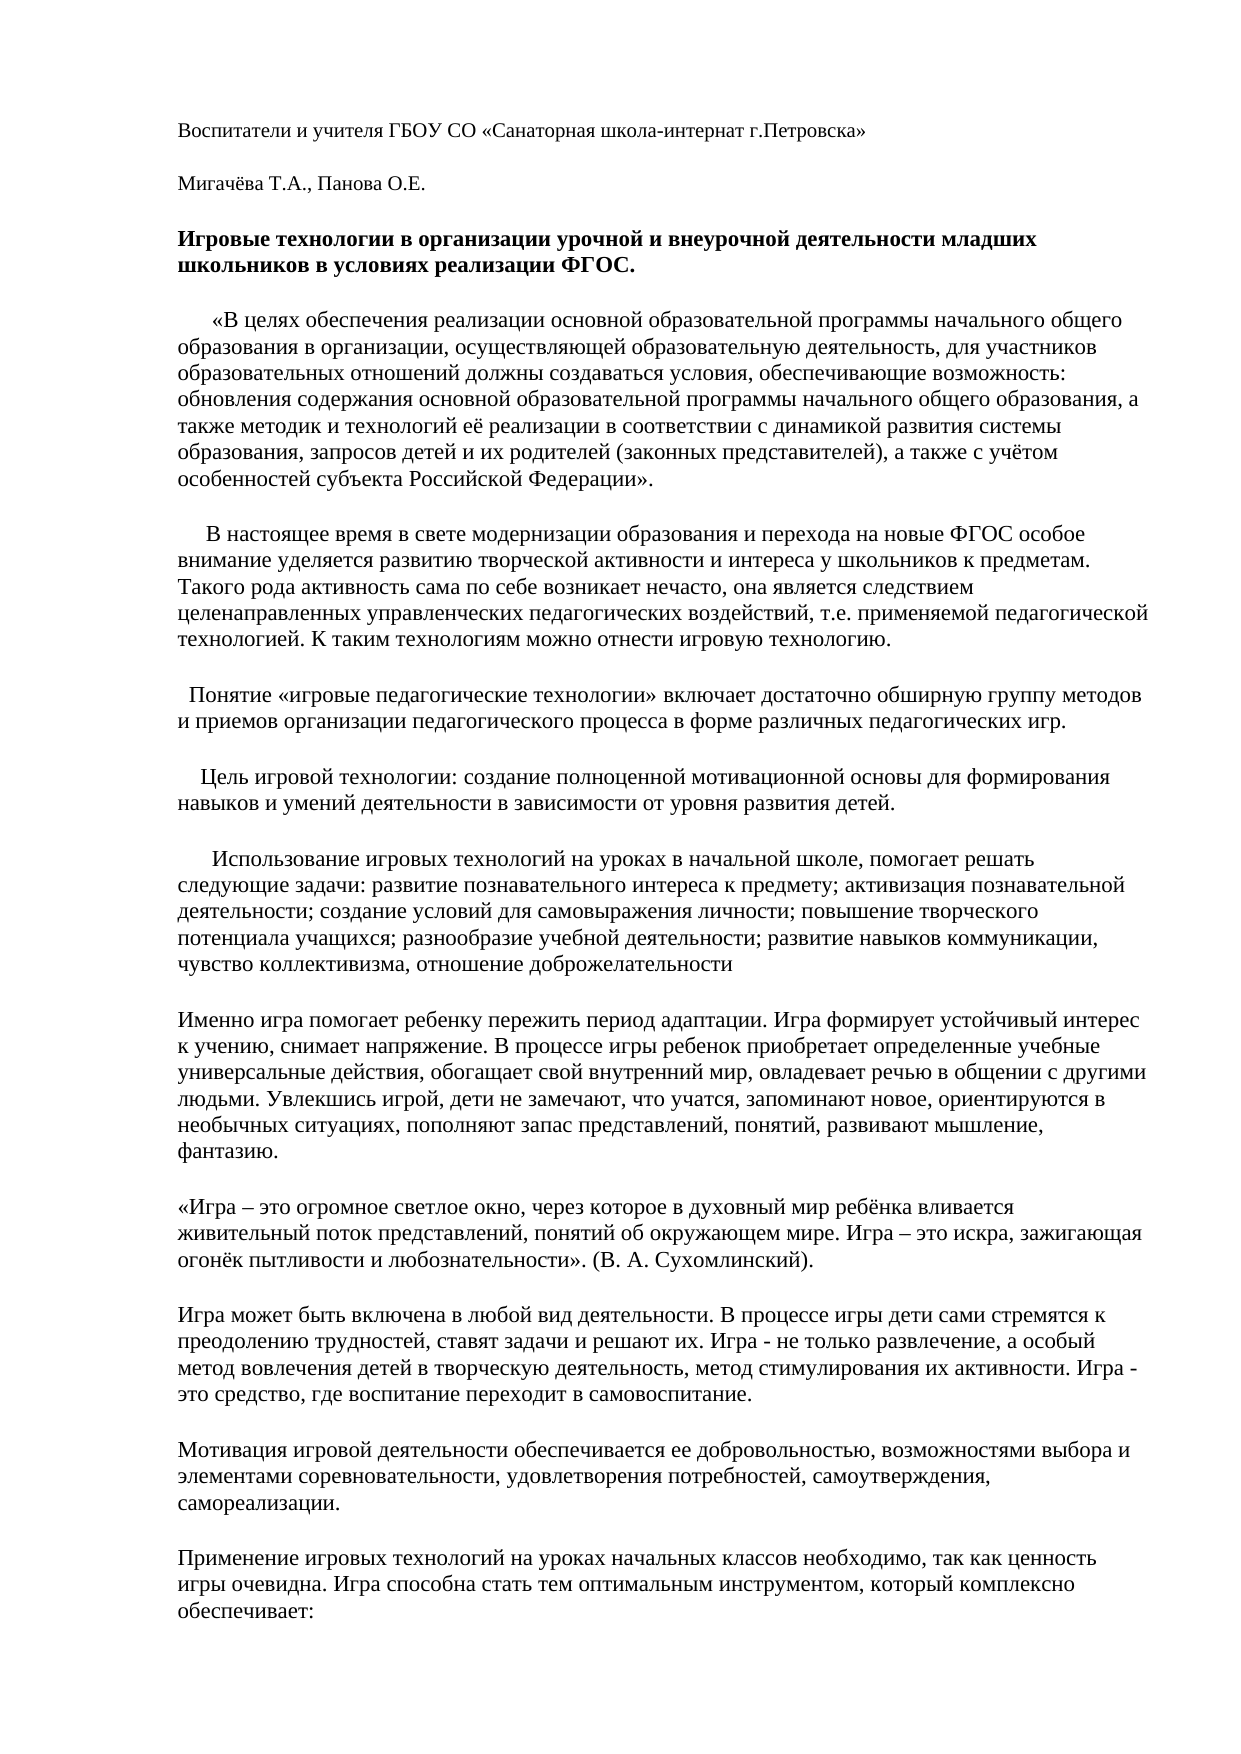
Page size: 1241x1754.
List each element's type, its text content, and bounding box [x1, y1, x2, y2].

text «Игра – это огромное светлое окно, через которое в духовный мир ребёнка вливается живительный поток представлений, понятий об окружающем мире. Игра – это искра, зажигающая огонёк пытливости и любознательности». (В. А. Сухомлинский). [177, 1193, 1152, 1272]
text Именно игра помогает ребенку пережить период адаптации. Игра формирует устойчивый интерес к учению, снимает напряжение. В процессе игры ребенок приобретает определенные учебные универсальные действия, обогащает свой внутренний мир, овладевает речью в общении с другими людьми. Увлекшись игрой, дети не замечают, что учатся, запоминают новое, ориентируются в необычных ситуациях, пополняют запас представлений, понятий, развивают мышление, фантазию. [177, 1006, 1152, 1164]
text «В целях обеспечения реализации основной образовательной программы начального общего образования в организации, осуществляющей образовательную деятельность, для участников образовательных отношений должны создаваться условия, обеспечивающие возможность: обновления содержания основной образовательной программы начального общего образования, а также методик и технологий её реализации в соответствии с динамикой развития системы образования, запросов детей и их родителей (законных представителей), а также с учётом особенностей субъекта Российской Федерации». [177, 306, 1152, 491]
text Использование игровых технологий на уроках в начальной школе, помогает решать следующие задачи: развитие познавательного интереса к предмету; активизация познавательной деятельности; создание условий для самовыражения личности; повышение творческого потенциала учащихся; разнообразие учебной деятельности; развитие навыков коммуникации, чувство коллективизма, отношение доброжелательности [177, 845, 1152, 977]
text Мотивация игровой деятельности обеспечивается ее добровольностью, возможностями выбора и элементами соревновательности, удовлетворения потребностей, самоутверждения, самореализации. [177, 1436, 1152, 1515]
text Применение игровых технологий на уроках начальных классов необходимо, так как ценность игры очевидна. Игра способна стать тем оптимальным инструментом, который комплексно обеспечивает: [177, 1544, 1152, 1623]
text Мигачёва Т.А., Панова О.Е. [177, 171, 1152, 195]
text Воспитатели и учителя ГБОУ СО «Санаторная школа-интернат г.Петровска» [177, 118, 1152, 142]
text Понятие «игровые педагогические технологии» включает достаточно обширную группу методов и приемов организации педагогического процесса в форме различных педагогических игр. [177, 681, 1152, 734]
text В настоящее время в свете модернизации образования и перехода на новые ФГОС особое внимание уделяется развитию творческой активности и интереса у школьников к предметам. Такого рода активность сама по себе возникает нечасто, она является следствием целенаправленных управленческих педагогических воздействий, т.е. применяемой педагогической технологией. К таким технологиям можно отнести игровую технологию. [177, 520, 1152, 652]
text Игра может быть включена в любой вид деятельности. В процессе игры дети сами стремятся к преодолению трудностей, ставят задачи и решают их. Игра - не только развлечение, а особый метод вовлечения детей в творческую деятельность, метод стимулирования их активности. Игра - это средство, где воспитание переходит в самовоспитание. [177, 1301, 1152, 1407]
text Цель игровой технологии: создание полноценной мотивационной основы для формирования навыков и умений деятельности в зависимости от уровня развития детей. [177, 763, 1152, 816]
text Игровые технологии в организации урочной и внеурочной деятельности младших школьников в условиях реализации ФГОС. [177, 224, 1152, 277]
